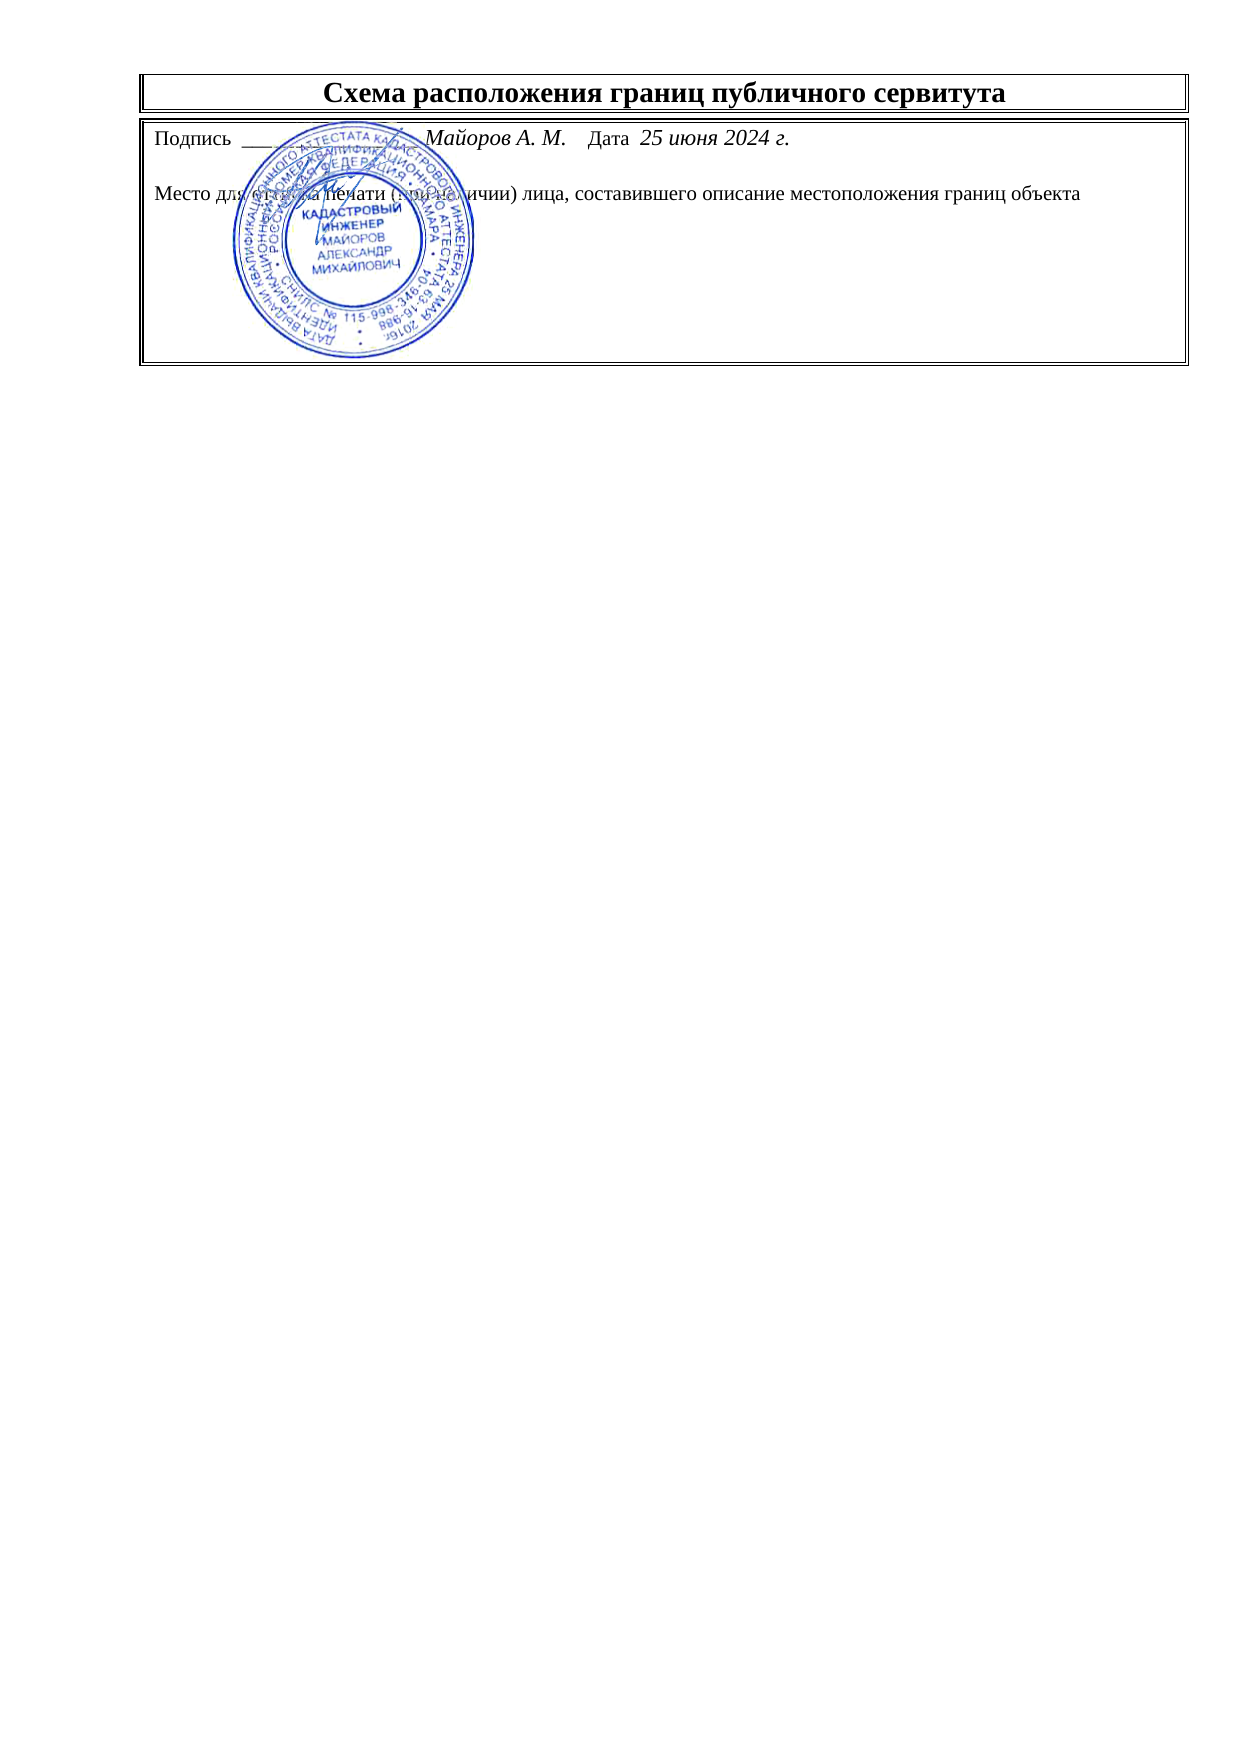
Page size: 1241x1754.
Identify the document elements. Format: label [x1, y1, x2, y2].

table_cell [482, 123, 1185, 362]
picture [221, 118, 482, 362]
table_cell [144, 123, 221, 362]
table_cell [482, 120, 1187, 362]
